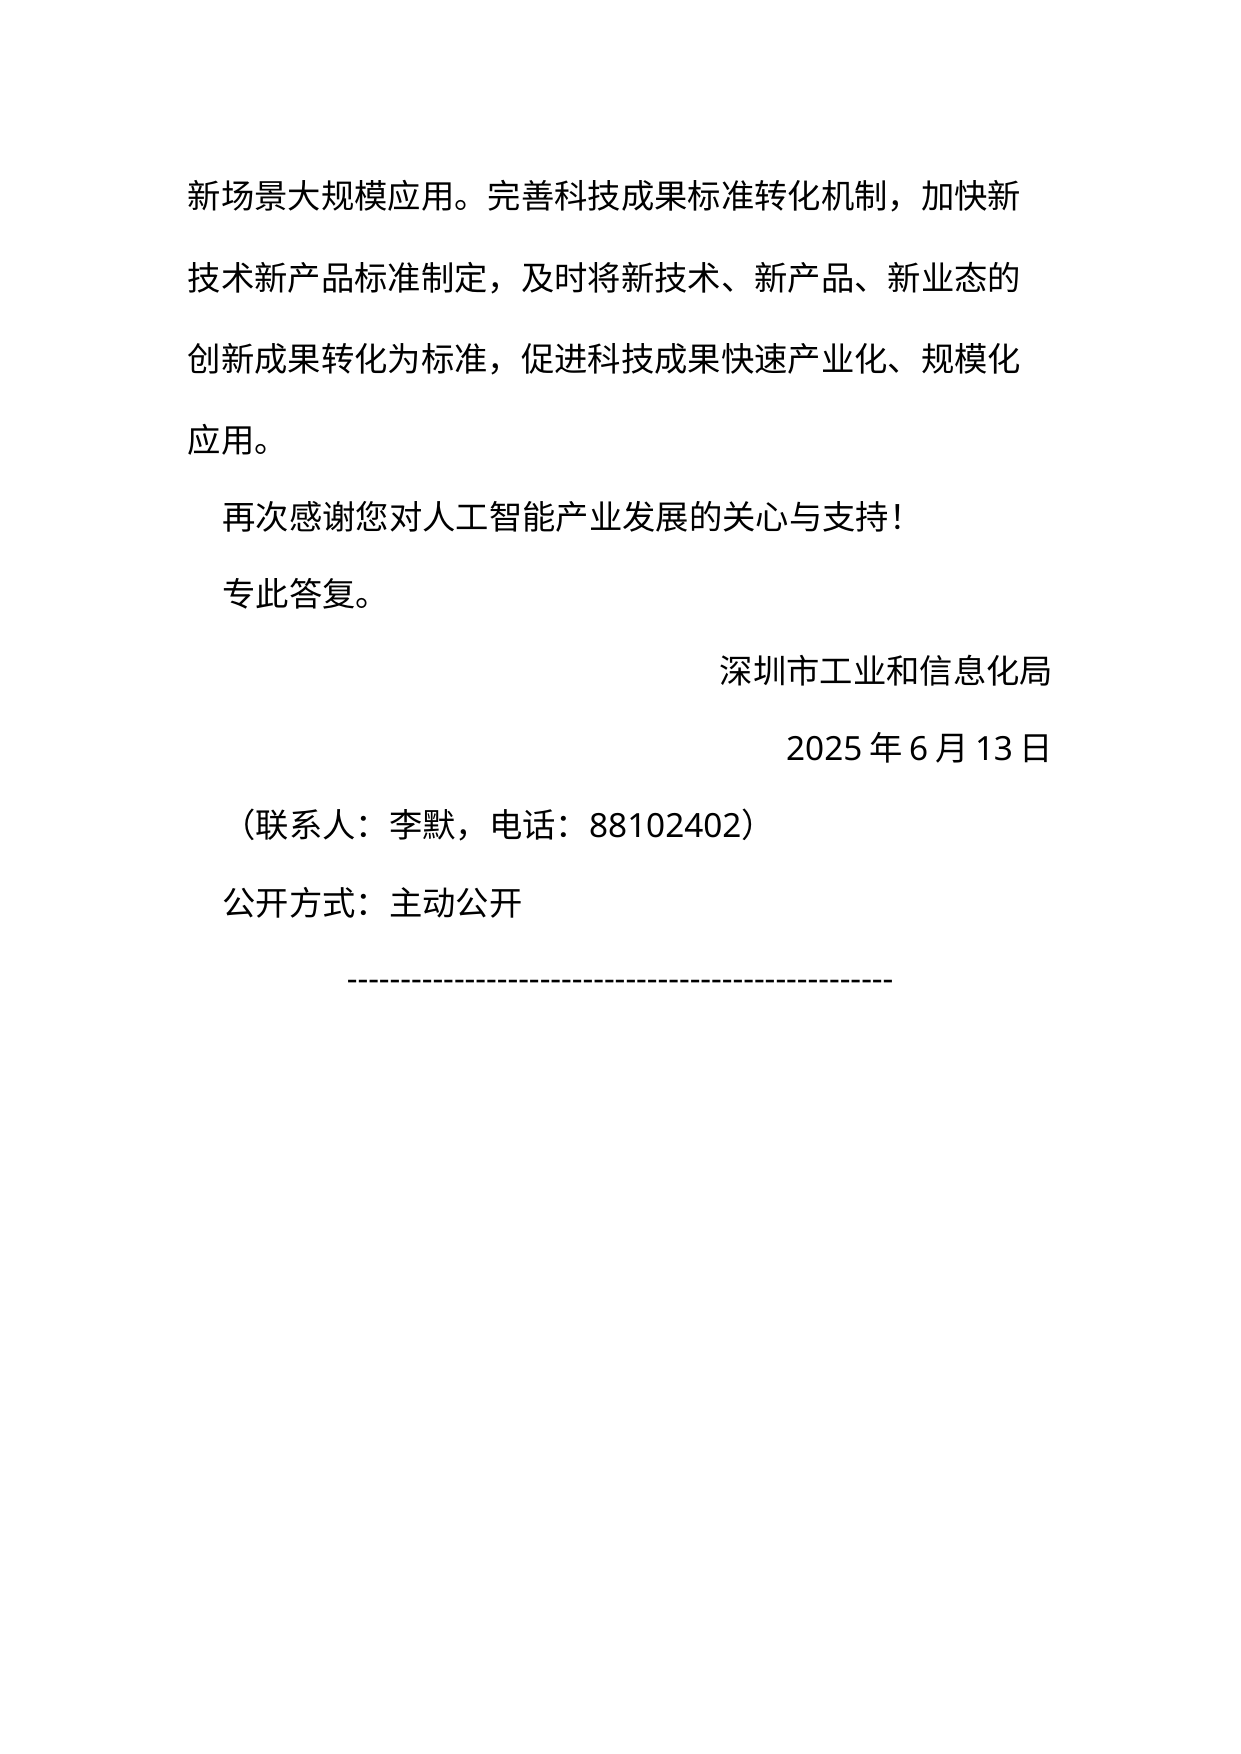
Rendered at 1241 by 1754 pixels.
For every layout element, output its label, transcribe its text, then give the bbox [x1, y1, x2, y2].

text --------------------------------------------------- [187, 945, 1053, 1010]
text 深圳市工业和信息化局 [187, 637, 1053, 702]
text （联系人：李默，电话：88102402） [187, 791, 1053, 856]
text 再次感谢您对人工智能产业发展的关心与支持！ [187, 483, 1053, 548]
text 2025年6月13日 [187, 714, 1053, 779]
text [187, 162, 1053, 471]
text 专此答复。 [187, 560, 1053, 625]
text 公开方式：主动公开 [187, 868, 1053, 933]
